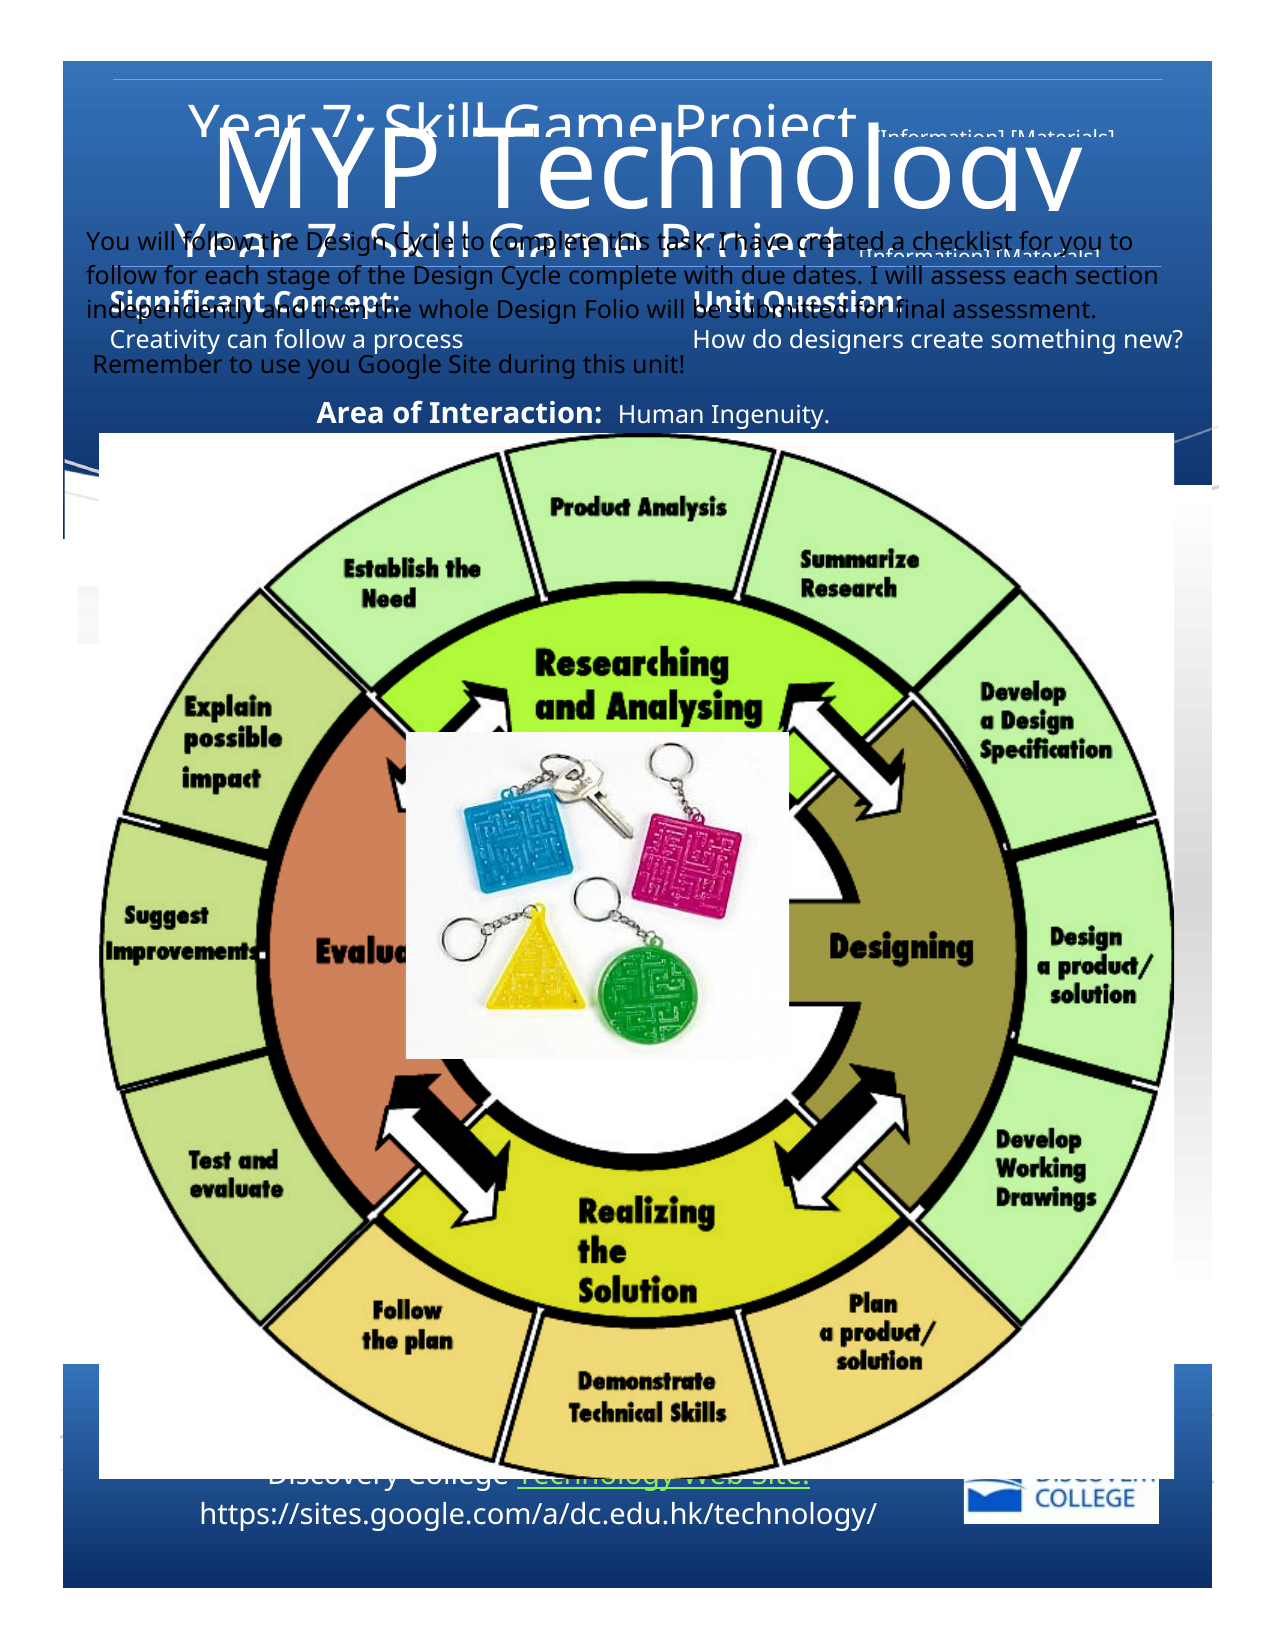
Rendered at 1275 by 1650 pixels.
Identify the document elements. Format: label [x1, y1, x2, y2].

picture [60, 0, 1219, 1588]
